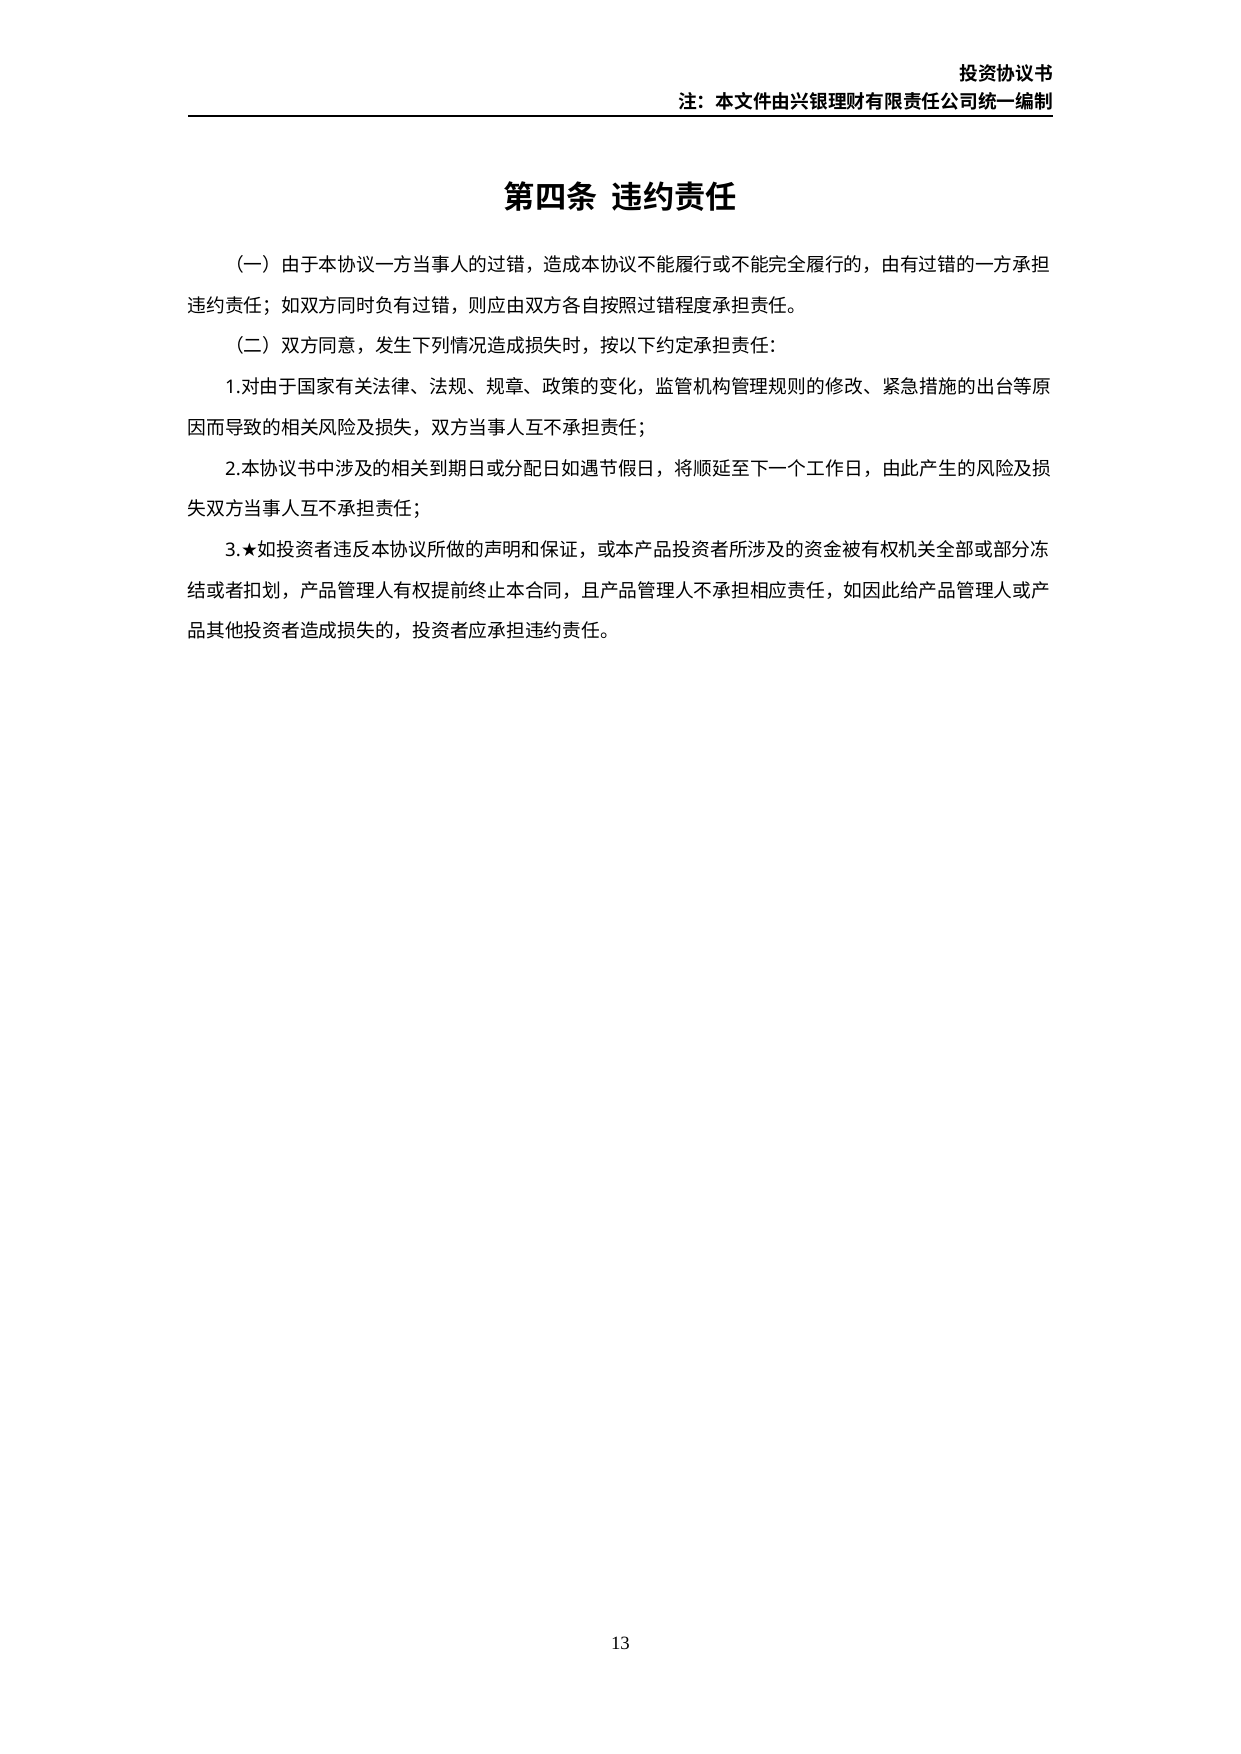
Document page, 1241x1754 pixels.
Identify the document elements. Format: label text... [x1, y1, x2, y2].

text （二）双方同意，发生下列情况造成损失时，按以下约定承担责任： [187, 331, 1053, 358]
subtitle 第四条 违约责任 [187, 162, 1053, 227]
text 2.本协议书中涉及的相关到期日或分配日如遇节假日，将顺延至下一个工作日，由此产生的风险及损失双方当事人互不承担责任； [187, 453, 1053, 521]
text 3.★如投资者违反本协议所做的声明和保证，或本产品投资者所涉及的资金被有权机关全部或部分冻结或者扣划，产品管理人有权提前终止本合同，且产品管理人不承担相应责任，如因此给产品管理人或产品其他投资者造成损失的，投资者应承担违约责任。 [187, 535, 1053, 643]
text 1.对由于国家有关法律、法规、规章、政策的变化，监管机构管理规则的修改、紧急措施的出台等原因而导致的相关风险及损失，双方当事人互不承担责任； [187, 372, 1053, 440]
text （一）由于本协议一方当事人的过错，造成本协议不能履行或不能完全履行的，由有过错的一方承担违约责任；如双方同时负有过错，则应由双方各自按照过错程度承担责任。 [187, 249, 1053, 317]
